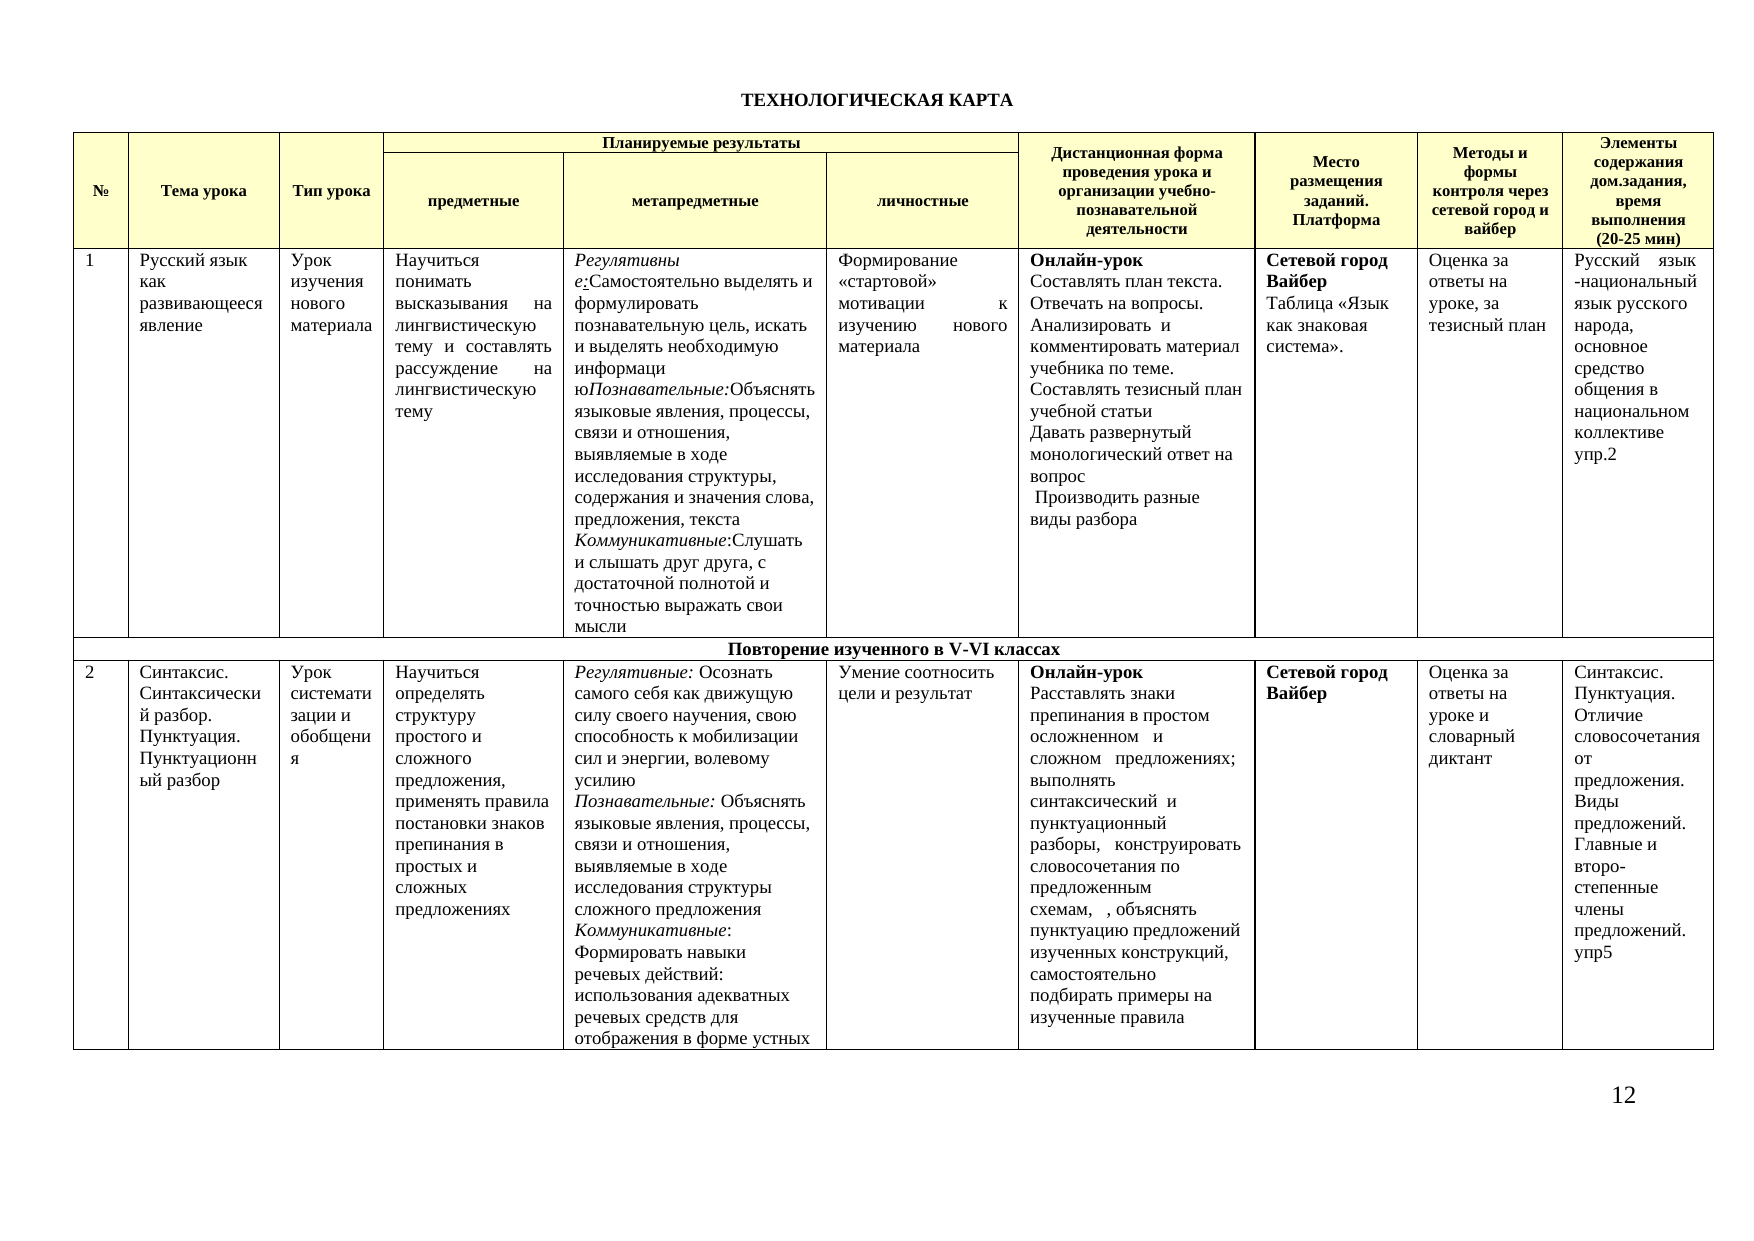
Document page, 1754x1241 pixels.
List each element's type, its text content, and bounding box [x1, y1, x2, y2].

table_cell Повторение изученного в V-VI классах [74, 638, 1713, 659]
table_header Место размещения заданий. Платформа [1256, 133, 1417, 248]
table_cell метапредметные [564, 153, 826, 248]
table_header Элементы содержания дом.задания, время выполнения (20-25 мин) [1563, 133, 1713, 248]
table_cell Формирование «стартовой» мотивации к изучению нового материала [827, 249, 1018, 637]
table_cell Сетевой город Вайбер Таблица «Язык как знаковая система». [1256, 249, 1417, 637]
table_cell 2 [74, 661, 128, 1049]
table_cell Русский язык -национальный язык русского народа, основное средство общения в национальном коллективе упр.2 [1563, 249, 1713, 637]
table_cell Урок изучения нового материала [280, 249, 383, 637]
table_header Дистанционная форма проведения урока и организации учебно-познавательной деятельности [1019, 133, 1254, 248]
table_cell Оценка за ответы на уроке и словарный диктант [1418, 661, 1562, 1049]
table_header Планируемые результаты [384, 133, 1018, 152]
table_cell Регулятивные:Самостоятельно выделять и формулировать познавательную цель, искать и выделять необходимую информациюПознавательные:Объяснять языковые явления, процессы, связи и отношения, выявляемые в ходе исследования структуры, содержания и значения слова, предложения, текста Коммуникативные:Слушать и слышать друг друга, с достаточной полнотой и точностью выражать свои мысли [564, 249, 826, 637]
table_cell Синтаксис. Пунктуация. Отличие словосочетания от предложения. Виды предложений. Главные и второстепенные члены предложений. упр5 [1563, 661, 1713, 1049]
table_header Методы и формы контроля через сетевой город и вайбер [1418, 133, 1562, 248]
table_cell Онлайн-урок Составлять план текста. Отвечать на вопросы. Анализировать и комментировать материал учебника по теме. Составлять тезисный план учебной статьи Давать развернутый монологический ответ на вопрос Производить разные виды разбора [1019, 249, 1254, 637]
table_cell личностные [827, 153, 1018, 248]
table_header № [74, 133, 128, 248]
text ТЕХНОЛОГИЧЕСКАЯ КАРТА [118, 89, 1636, 110]
table_cell Умение соотносить цели и результат [827, 661, 1018, 1049]
table_header Тип урока [280, 133, 383, 248]
table_cell Сетевой город Вайбер [1256, 661, 1417, 1049]
table_cell Урок систематизации и обобщения [280, 661, 383, 1049]
table_cell Синтаксис. Синтаксический разбор. Пунктуация. Пунктуационный разбор [129, 661, 279, 1049]
table_cell Оценка за ответы на уроке, за тезисный план [1418, 249, 1562, 637]
table_cell Научиться определять структуру простого и сложного предложения, применять правила постановки знаков препинания в простых и сложных предложениях [384, 661, 563, 1049]
table_header Тема урока [129, 133, 279, 248]
table_cell 1 [74, 249, 128, 637]
table_cell Научиться понимать высказывания на лингвистическую тему и составлять рассуждение на лингвистическую тему [384, 249, 563, 637]
table_cell Русский язык как развивающееся явление [129, 249, 279, 637]
table_cell предметные [384, 153, 563, 248]
